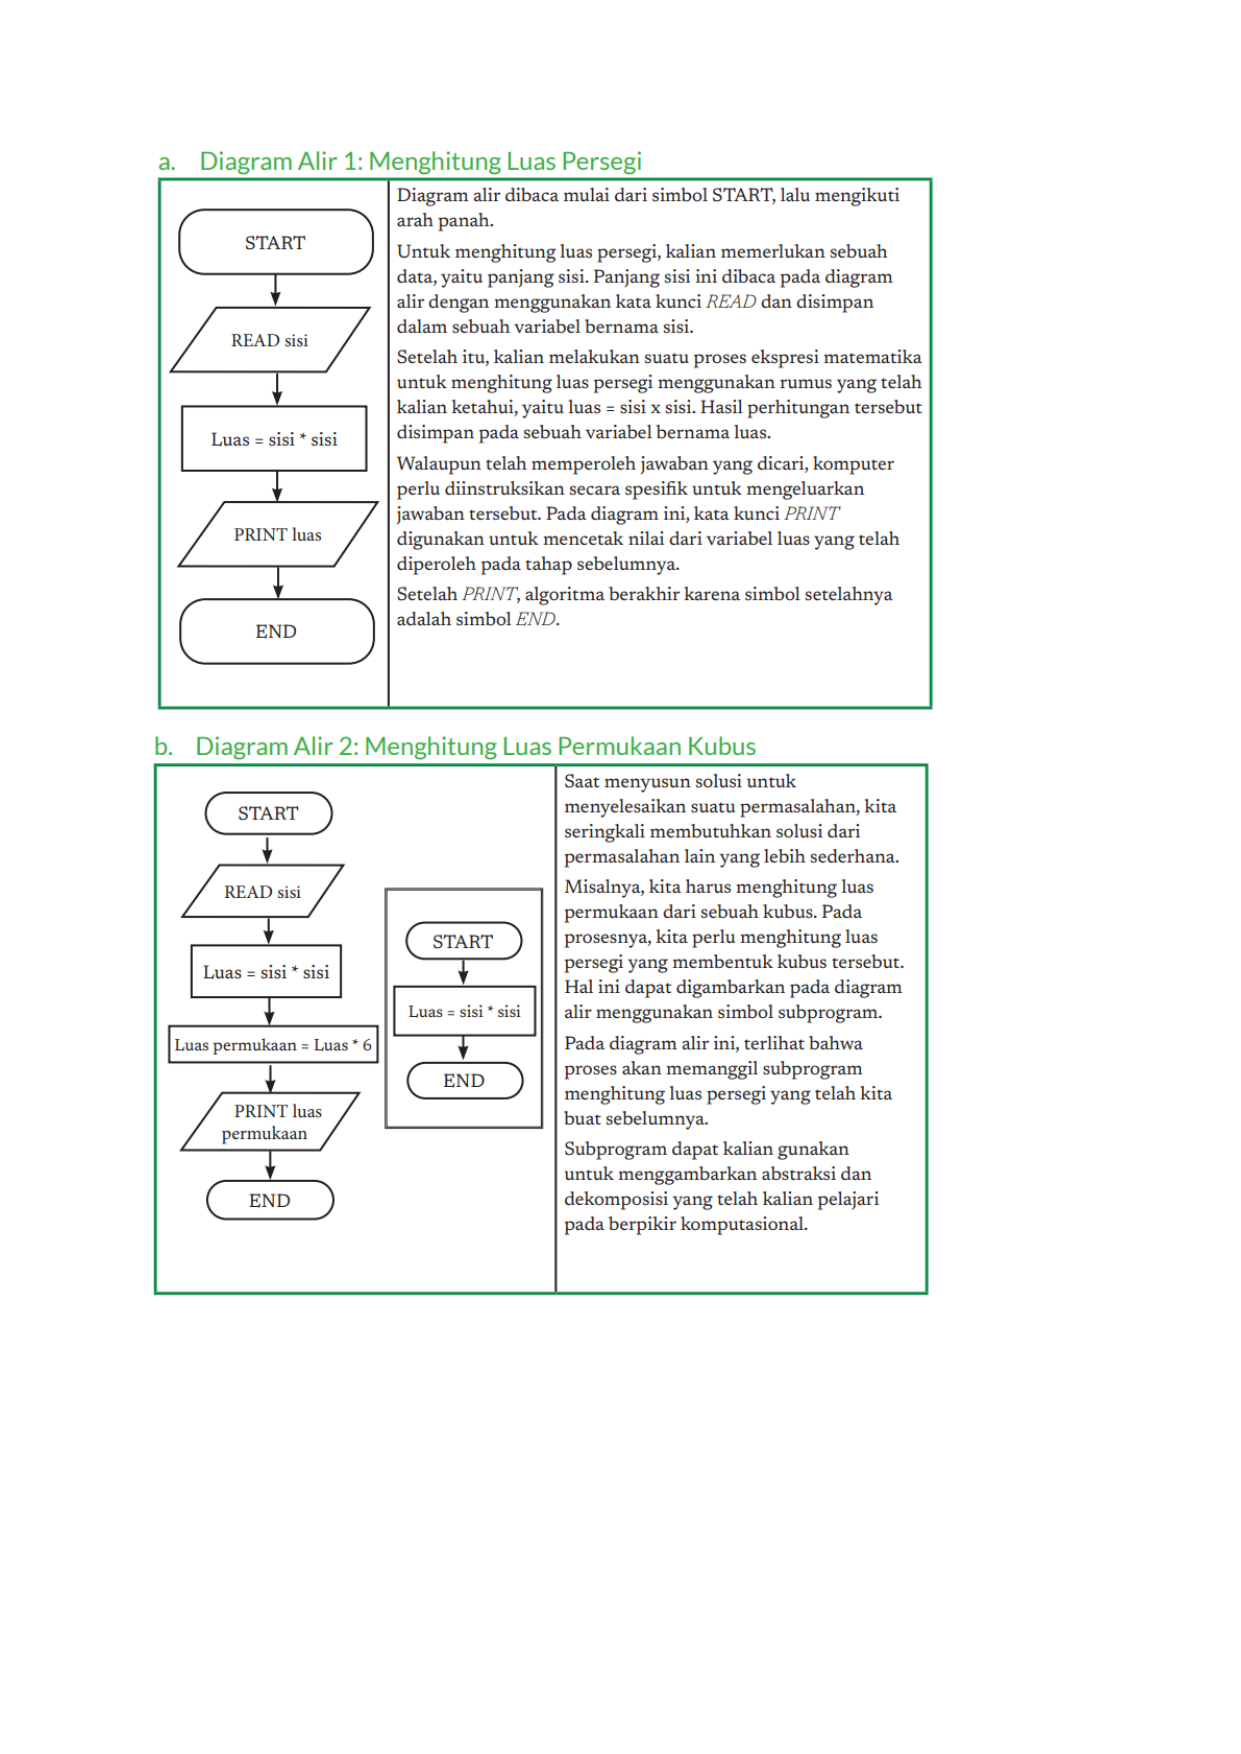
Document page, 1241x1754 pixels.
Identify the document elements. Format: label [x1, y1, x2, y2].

picture [150, 731, 936, 1301]
picture [150, 150, 936, 713]
